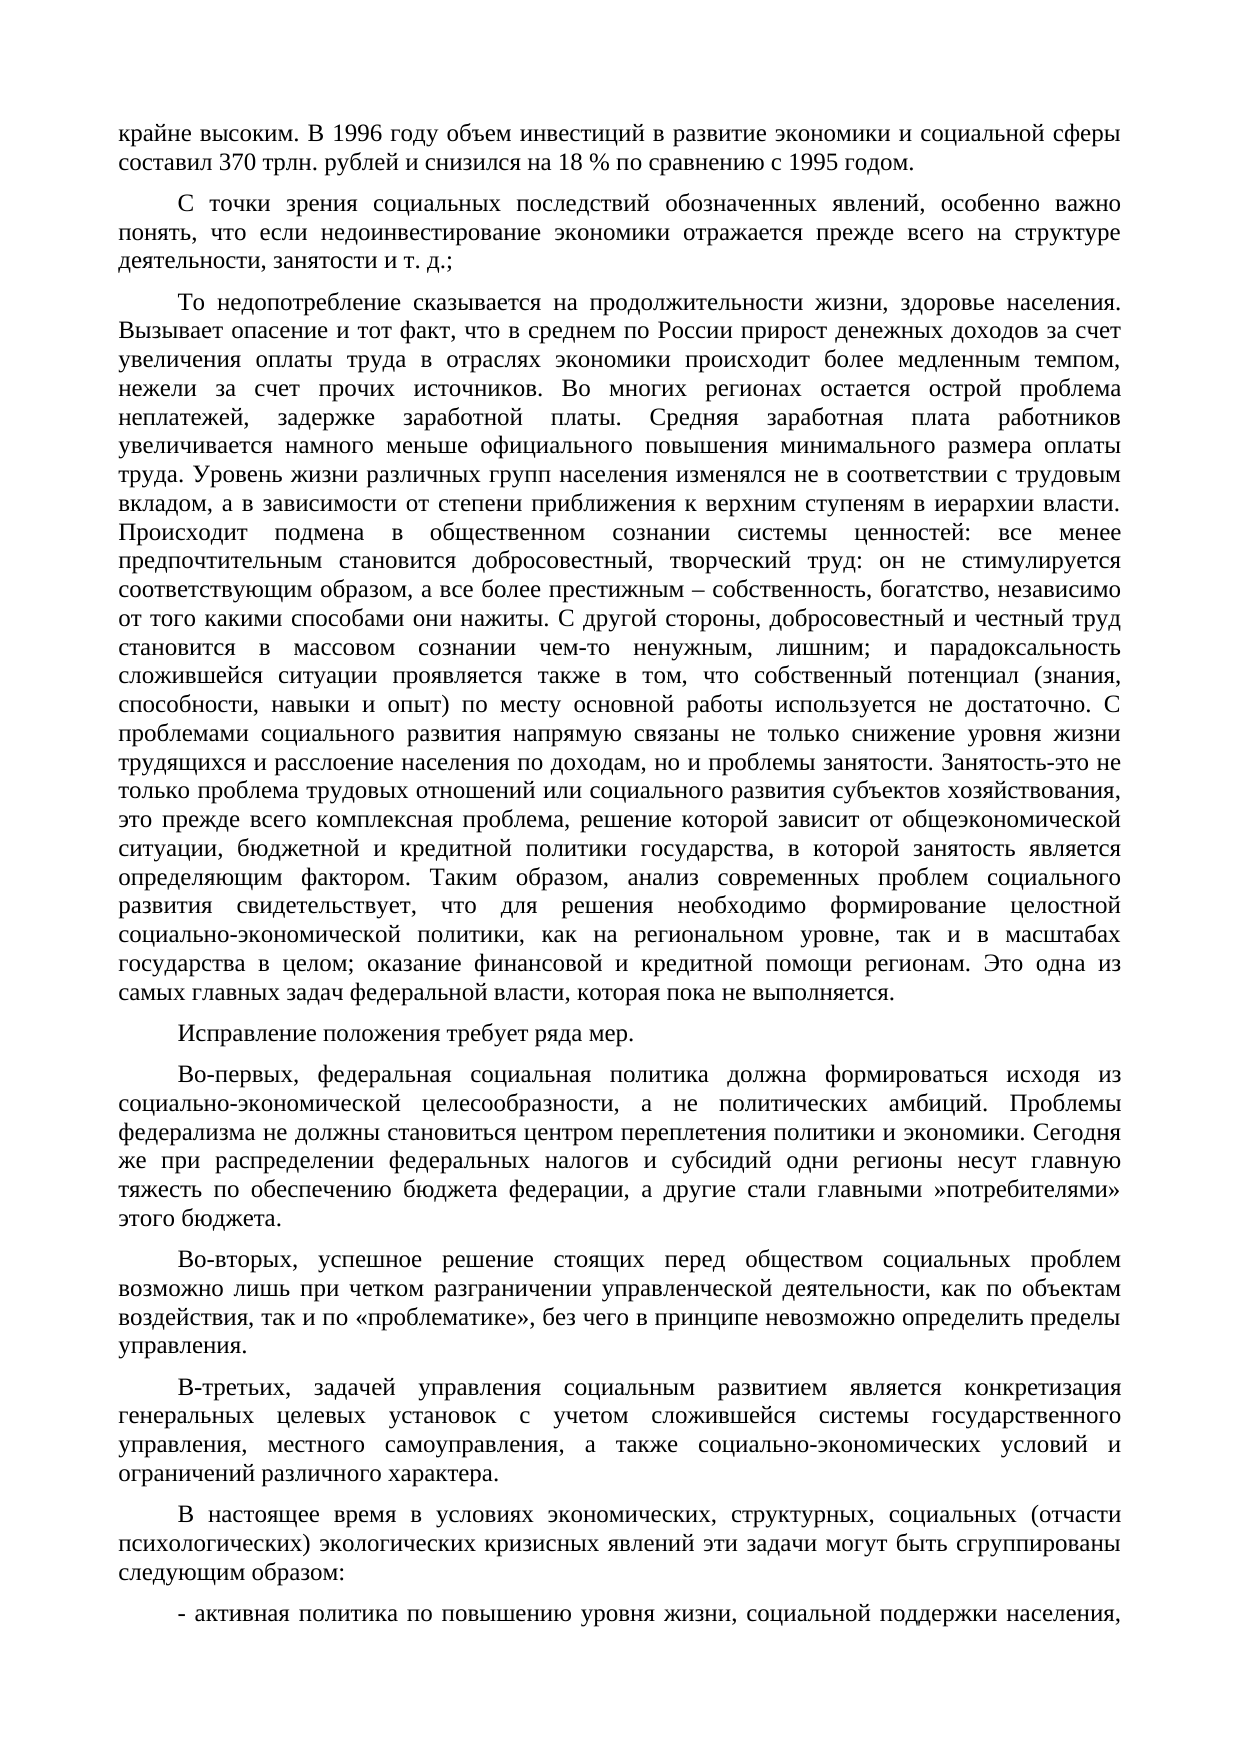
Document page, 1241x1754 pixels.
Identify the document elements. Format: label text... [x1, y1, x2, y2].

text В-третьих, задачей управления социальным развитием является конкретизация генеральных целевых установок с учетом сложившейся системы государственного управления, местного самоуправления, а также социально-экономических условий и ограничений различного характера. [118, 1372, 1122, 1487]
text С точки зрения социальных последствий обозначенных явлений, особенно важно понять, что если недоинвестирование экономики отражается прежде всего на структуре деятельности, занятости и т. д.; [118, 188, 1122, 274]
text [118, 1598, 1122, 1627]
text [118, 118, 1122, 176]
text Во-вторых, успешное решение стоящих перед обществом социальных проблем возможно лишь при четком разграничении управленческой деятельности, как по объектам воздействия, так и по «проблематике», без чего в принципе невозможно определить пределы управления. [118, 1244, 1122, 1359]
text В настоящее время в условиях экономических, структурных, социальных (отчасти психологических) экологических кризисных явлений эти задачи могут быть сгруппированы следующим образом: [118, 1499, 1122, 1586]
text Во-первых, федеральная социальная политика должна формироваться исходя из социально-экономической целесообразности, а не политических амбиций. Проблемы федерализма не должны становиться центром переплетения политики и экономики. Сегодня же при распределении федеральных налогов и субсидий одни регионы несут главную тяжесть по обеспечению бюджета федерации, а другие стали главными »потребителями» этого бюджета. [118, 1059, 1122, 1232]
text То недопотребление сказывается на продолжительности жизни, здоровье населения. Вызывает опасение и тот факт, что в среднем по России прирост денежных доходов за счет увеличения оплаты труда в отраслях экономики происходит более медленным темпом, нежели за счет прочих источников. Во многих регионах остается острой проблема неплатежей, задержке заработной платы. Средняя заработная плата работников увеличивается намного меньше официального повышения минимального размера оплаты труда. Уровень жизни различных групп населения изменялся не в соответствии с трудовым вкладом, а в зависимости от степени приближения к верхним ступеням в иерархии власти. Происходит подмена в общественном сознании системы ценностей: все менее предпочтительным становится добросовестный, творческий труд: он не стимулируется соответствующим образом, а все более престижным – собственность, богатство, независимо от того какими способами они нажиты. С другой стороны, добросовестный и честный труд становится в массовом сознании чем-то ненужным, лишним; и парадоксальность сложившейся ситуации проявляется также в том, что собственный потенциал (знания, способности, навыки и опыт) по месту основной работы используется не достаточно. С проблемами социального развития напрямую связаны не только снижение уровня жизни трудящихся и расслоение населения по доходам, но и проблемы занятости. Занятость-это не только проблема трудовых отношений или социального развития субъектов хозяйствования, это прежде всего комплексная проблема, решение которой зависит от общеэкономической ситуации, бюджетной и кредитной политики государства, в которой занятость является определяющим фактором. Таким образом, анализ современных проблем социального развития свидетельствует, что для решения необходимо формирование целостной социально-экономической политики, как на региональном уровне, так и в масштабах государства в целом; оказание финансовой и кредитной помощи регионам. Это одна из самых главных задач федеральной власти, которая пока не выполняется. [118, 287, 1122, 1006]
text Исправление положения требует ряда мер. [118, 1018, 1122, 1047]
